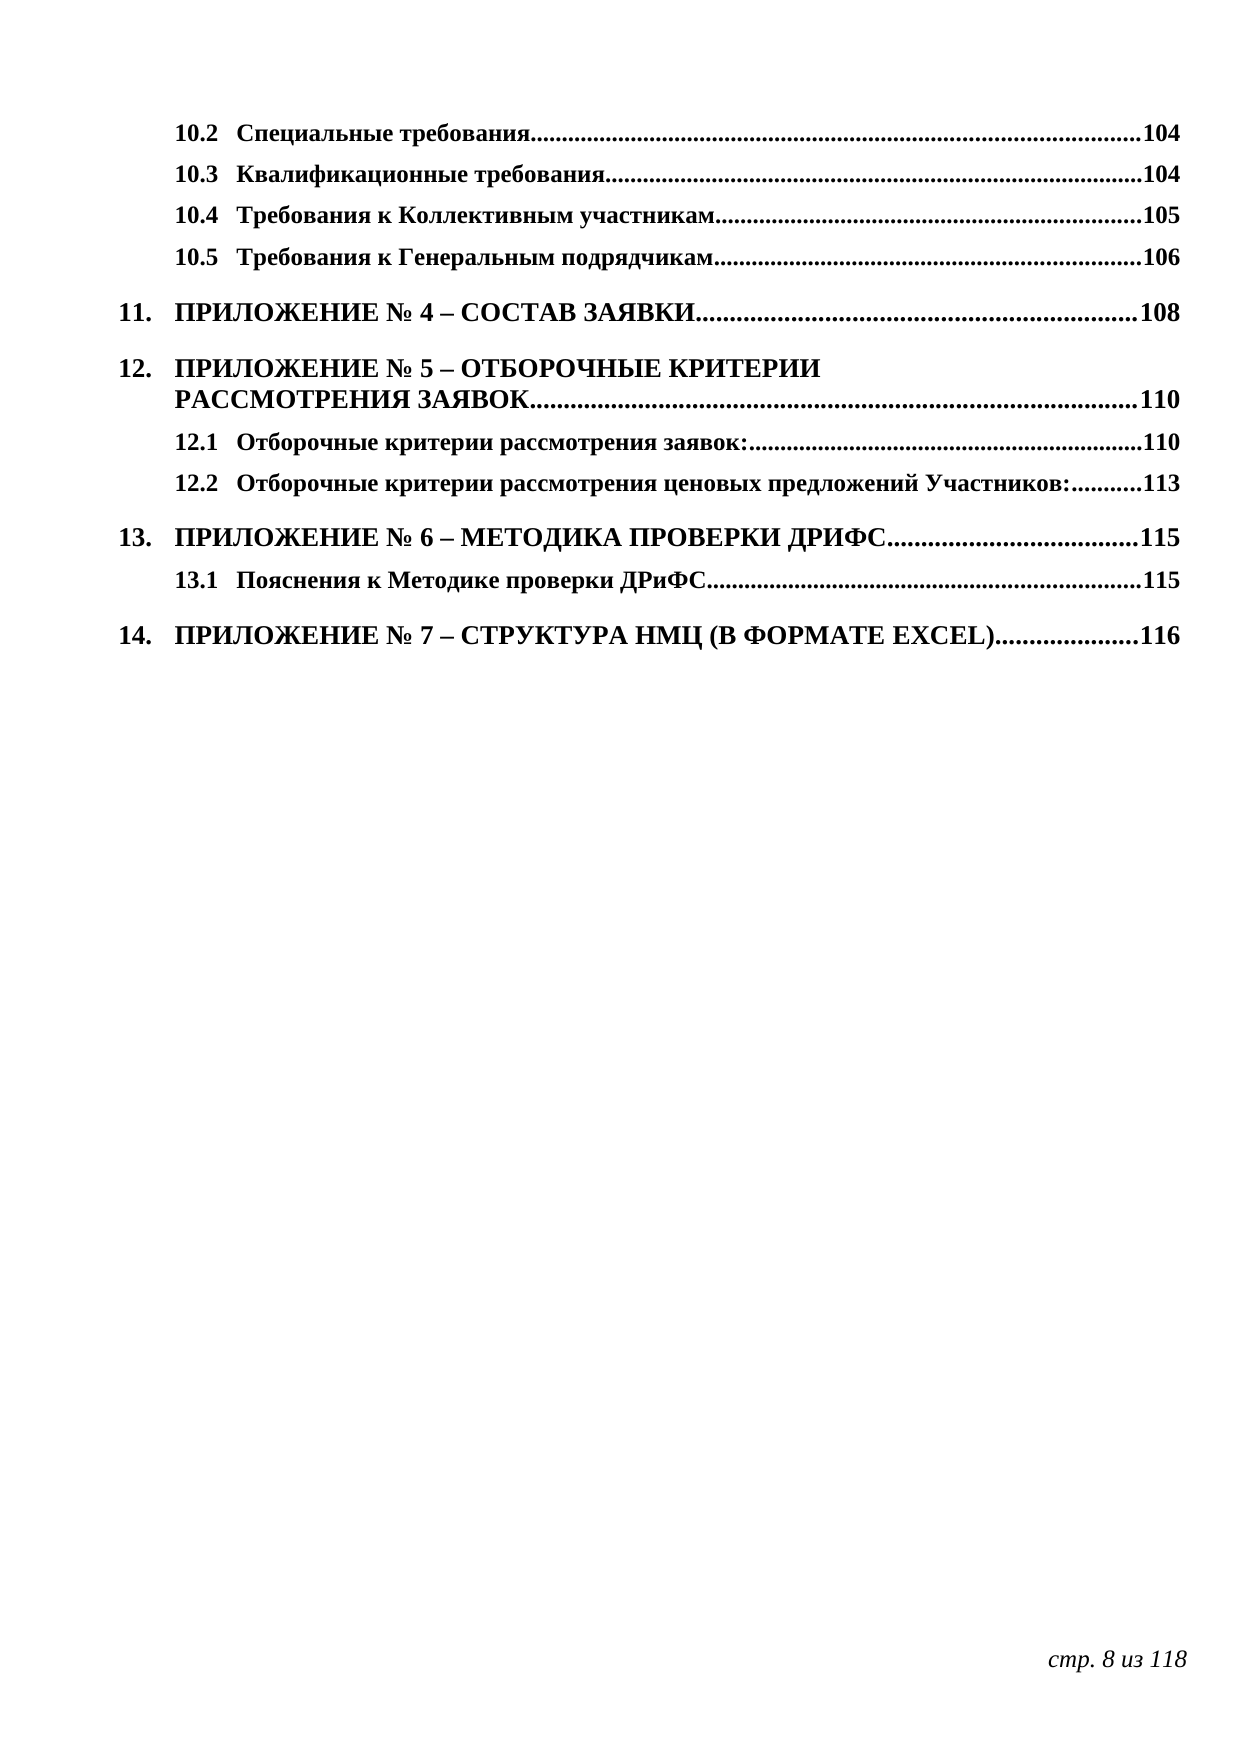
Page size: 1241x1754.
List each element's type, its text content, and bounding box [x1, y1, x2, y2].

text 12.1 Отборочные критерии рассмотрения заявок: 110 [174, 427, 1093, 455]
text 12. ПРИЛОЖЕНИЕ № 5 – ОТБОРОЧНЫЕ КРИТЕРИИ РАССМОТРЕНИЯ ЗАЯВОК 110 [118, 352, 1063, 414]
text 10.2 Специальные требования 104 [174, 118, 1093, 147]
text 14. ПРИЛОЖЕНИЕ № 7 – СТРУКТУРА НМЦ (в формате Excel) 116 [118, 619, 1063, 650]
text 10.4 Требования к Коллективным участникам 105 [174, 201, 1093, 229]
text 10.3 Квалификационные требования 104 [174, 159, 1093, 188]
text 13.1 Пояснения к Методике проверки ДРиФС 115 [174, 565, 1093, 594]
text 12.2 Отборочные критерии рассмотрения ценовых предложений Участников: 113 [174, 468, 1093, 497]
text 11. ПРИЛОЖЕНИЕ № 4 – СОСТАВ ЗАЯВКИ 108 [118, 296, 1063, 327]
text 10.5 Требования к Генеральным подрядчикам 106 [174, 242, 1093, 271]
text 13. ПРИЛОЖЕНИЕ № 6 – МЕТОДИКА ПРОВЕРКИ ДРИФС 115 [118, 522, 1063, 553]
